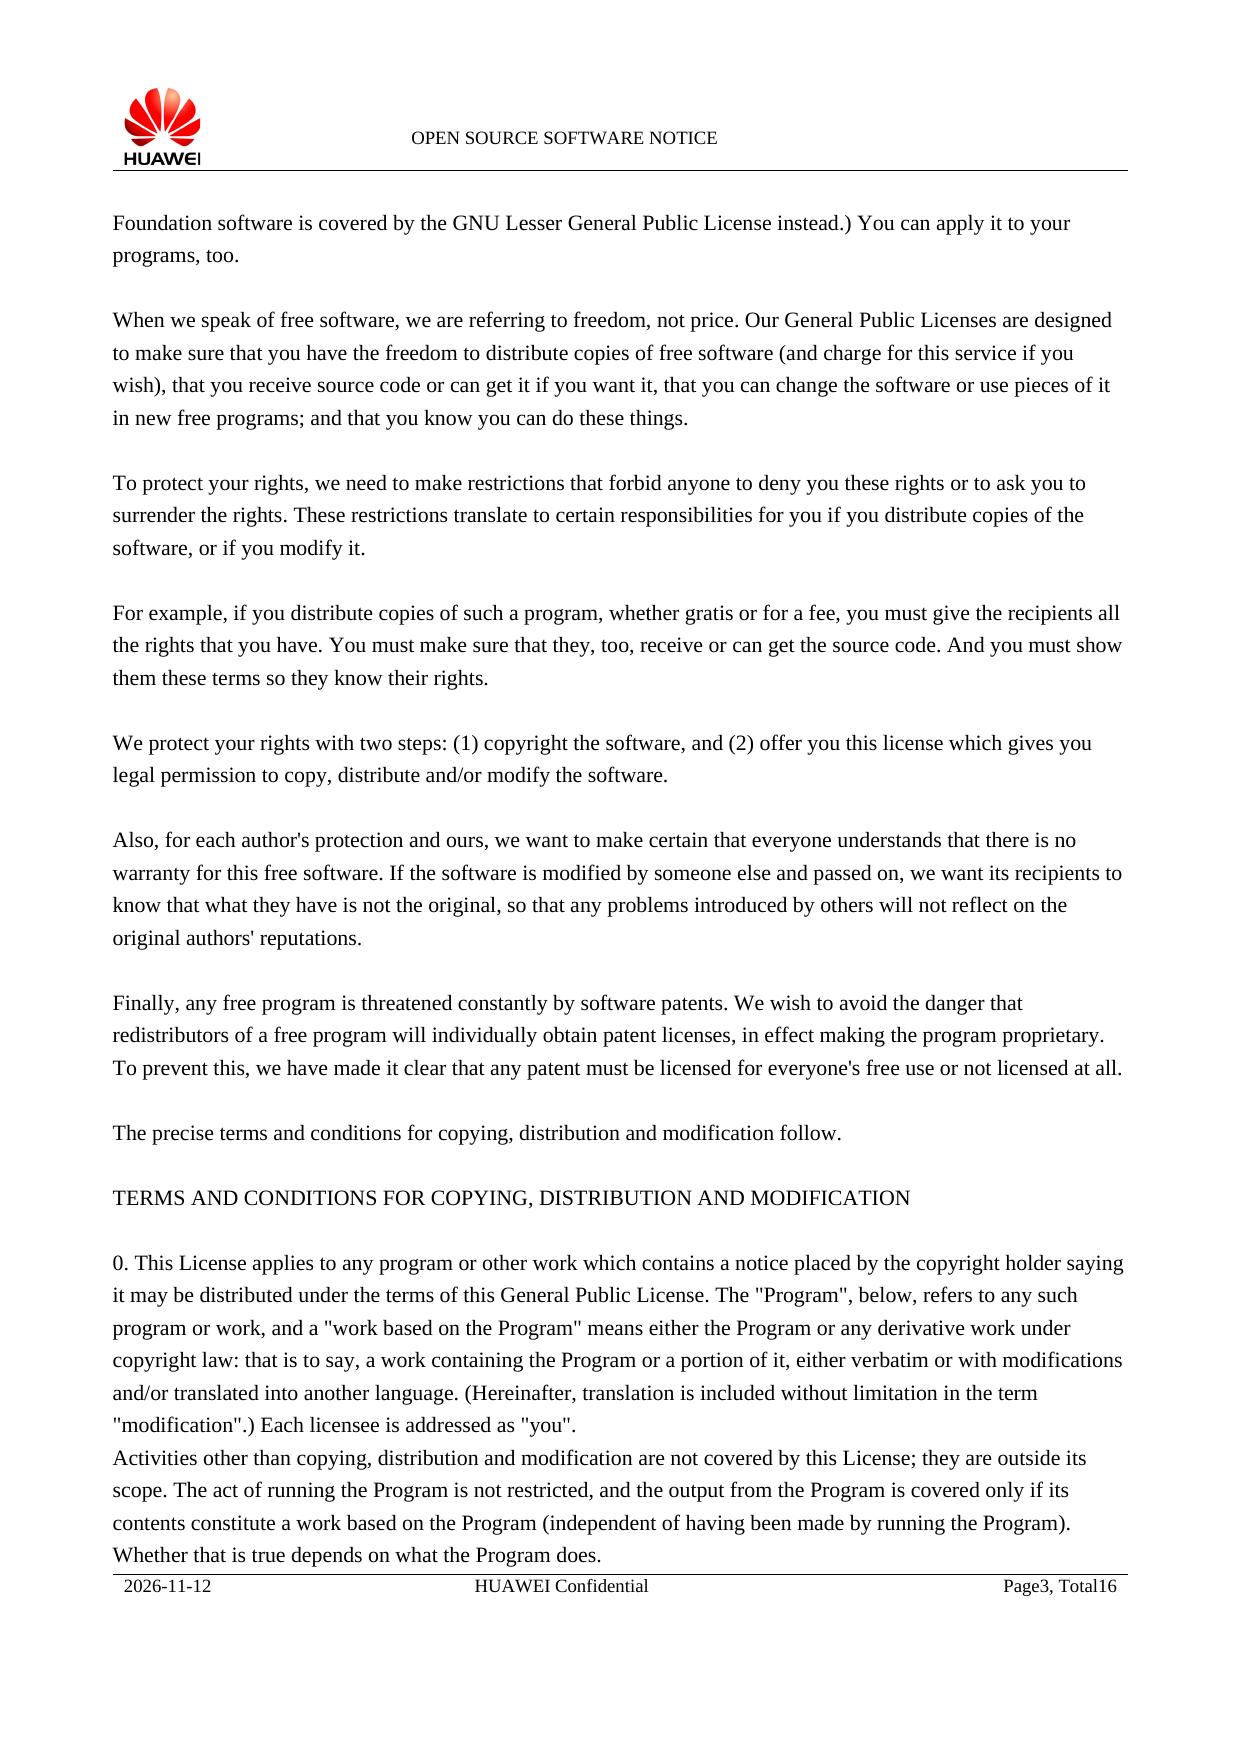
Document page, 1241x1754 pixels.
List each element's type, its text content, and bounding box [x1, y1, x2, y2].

picture [124, 88, 201, 165]
